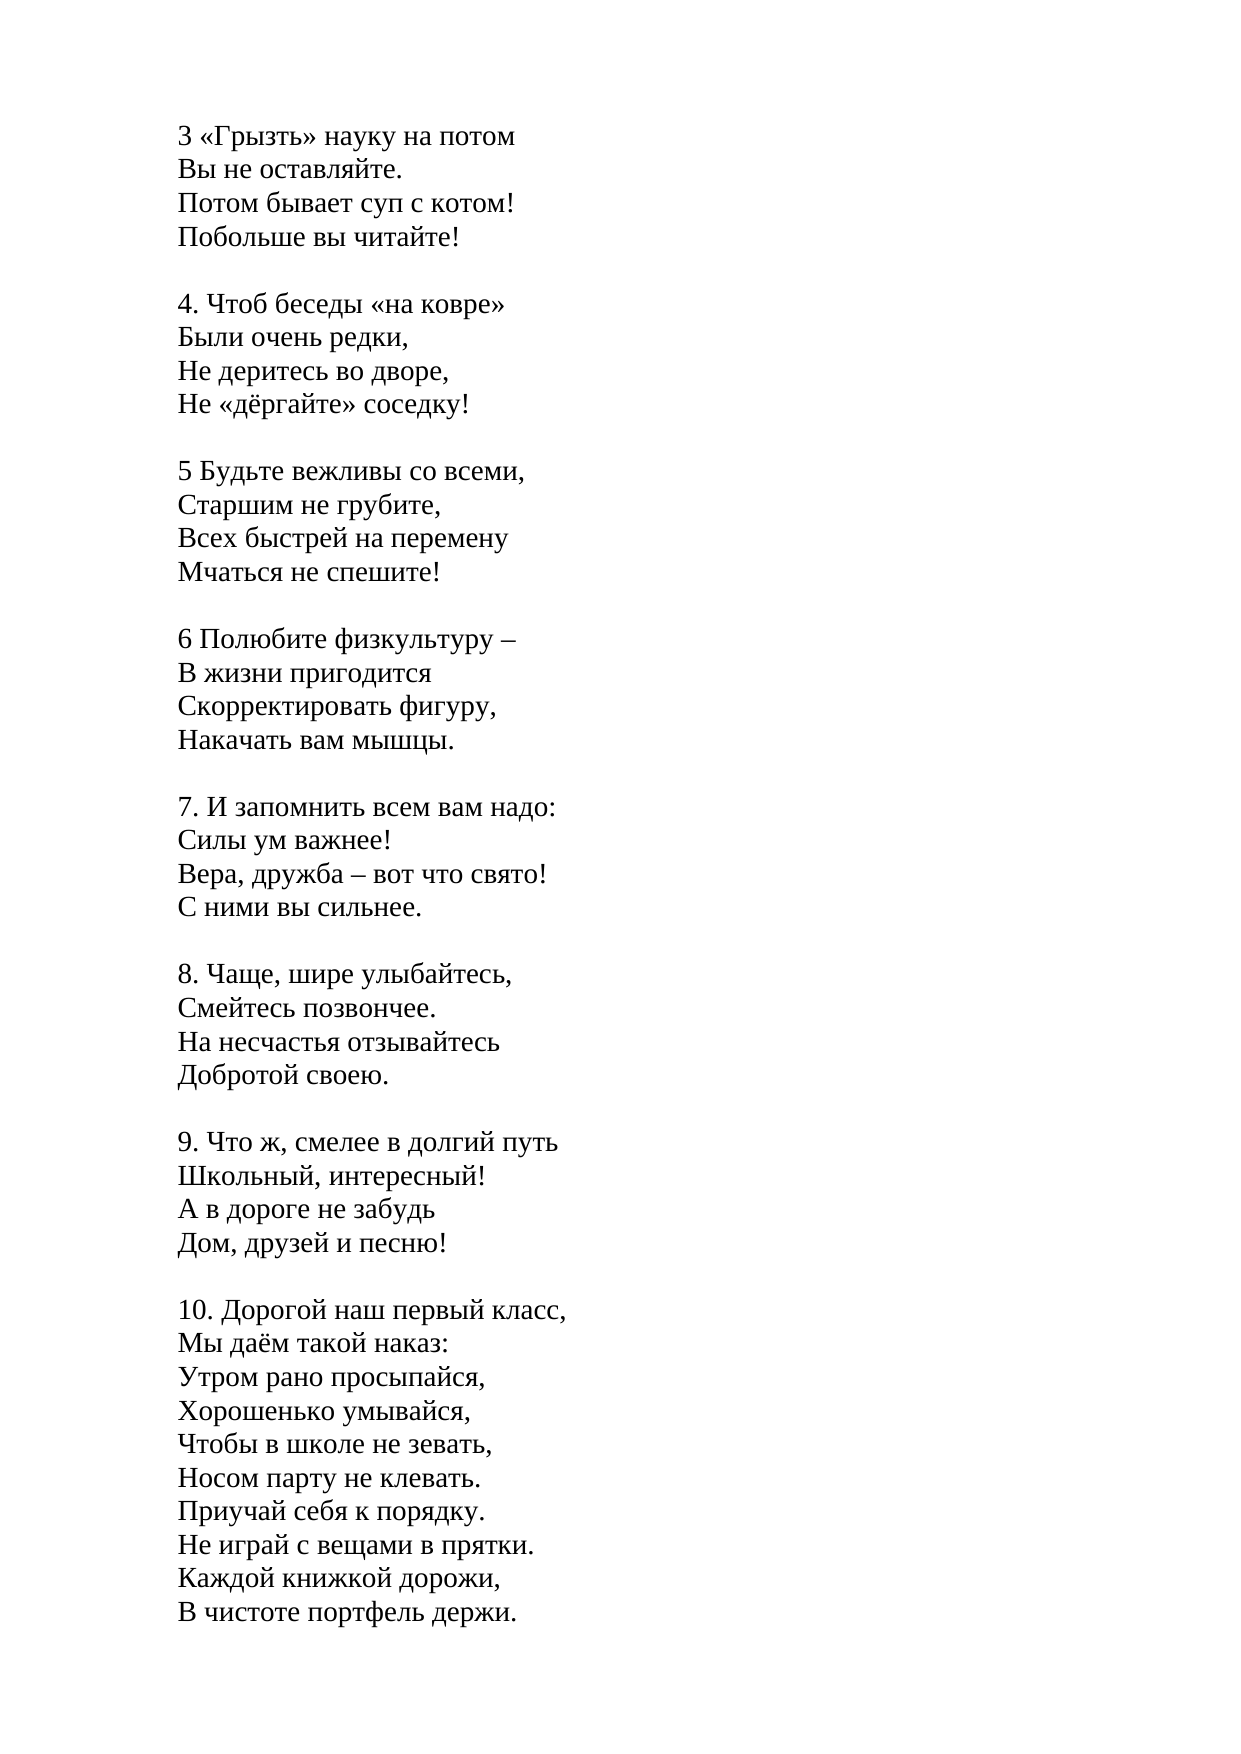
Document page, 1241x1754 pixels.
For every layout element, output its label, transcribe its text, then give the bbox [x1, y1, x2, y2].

text Старшим не грубите, [177, 487, 1152, 521]
text Школьный, интересный! [177, 1158, 1152, 1191]
text 8. Чаще, шире улыбайтесь, [177, 957, 1152, 990]
text Не играй с вещами в прятки. [177, 1527, 1152, 1560]
text Не «дёргайте» соседку! [177, 386, 1152, 420]
text 6 Полюбите физкультуру – [177, 621, 1152, 655]
text С ними вы сильнее. [177, 889, 1152, 923]
text Вера, дружба – вот что свято! [177, 856, 1152, 889]
text 7. И запомнить всем вам надо: [177, 789, 1152, 822]
text Скорректировать фигуру, [177, 688, 1152, 722]
text 3 «Грызть» науку на потом [177, 118, 1152, 152]
text В жизни пригодится [177, 655, 1152, 688]
text Не деритесь во дворе, [177, 353, 1152, 386]
text Побольше вы читайте! [177, 219, 1152, 252]
text В чистоте портфель держи. [177, 1594, 1152, 1627]
text Дом, друзей и песню! [177, 1225, 1152, 1258]
text Носом парту не клевать. [177, 1460, 1152, 1493]
text Утром рано просыпайся, [177, 1359, 1152, 1393]
text Чтобы в школе не зевать, [177, 1426, 1152, 1460]
text Были очень редки, [177, 319, 1152, 353]
text Добротой своею. [177, 1057, 1152, 1091]
text На несчастья отзывайтесь [177, 1024, 1152, 1057]
text Силы ум важнее! [177, 822, 1152, 856]
text Потом бывает суп с котом! [177, 185, 1152, 219]
text Хорошенько умывайся, [177, 1393, 1152, 1426]
text Приучай себя к порядку. [177, 1493, 1152, 1527]
text Накачать вам мышцы. [177, 722, 1152, 755]
text А в дороге не забудь [177, 1191, 1152, 1225]
text Вы не оставляйте. [177, 152, 1152, 185]
text Каждой книжкой дорожи, [177, 1560, 1152, 1594]
text Всех быстрей на перемену [177, 521, 1152, 554]
text 4. Чтоб беседы «на ковре» [177, 286, 1152, 319]
text Смейтесь позвончее. [177, 990, 1152, 1024]
text 5 Будьте вежливы со всеми, [177, 453, 1152, 487]
text Мчаться не спешите! [177, 554, 1152, 588]
text 10. Дорогой наш первый класс, Мы даём такой наказ: [177, 1292, 1152, 1359]
text 9. Что ж, смелее в долгий путь [177, 1124, 1152, 1158]
